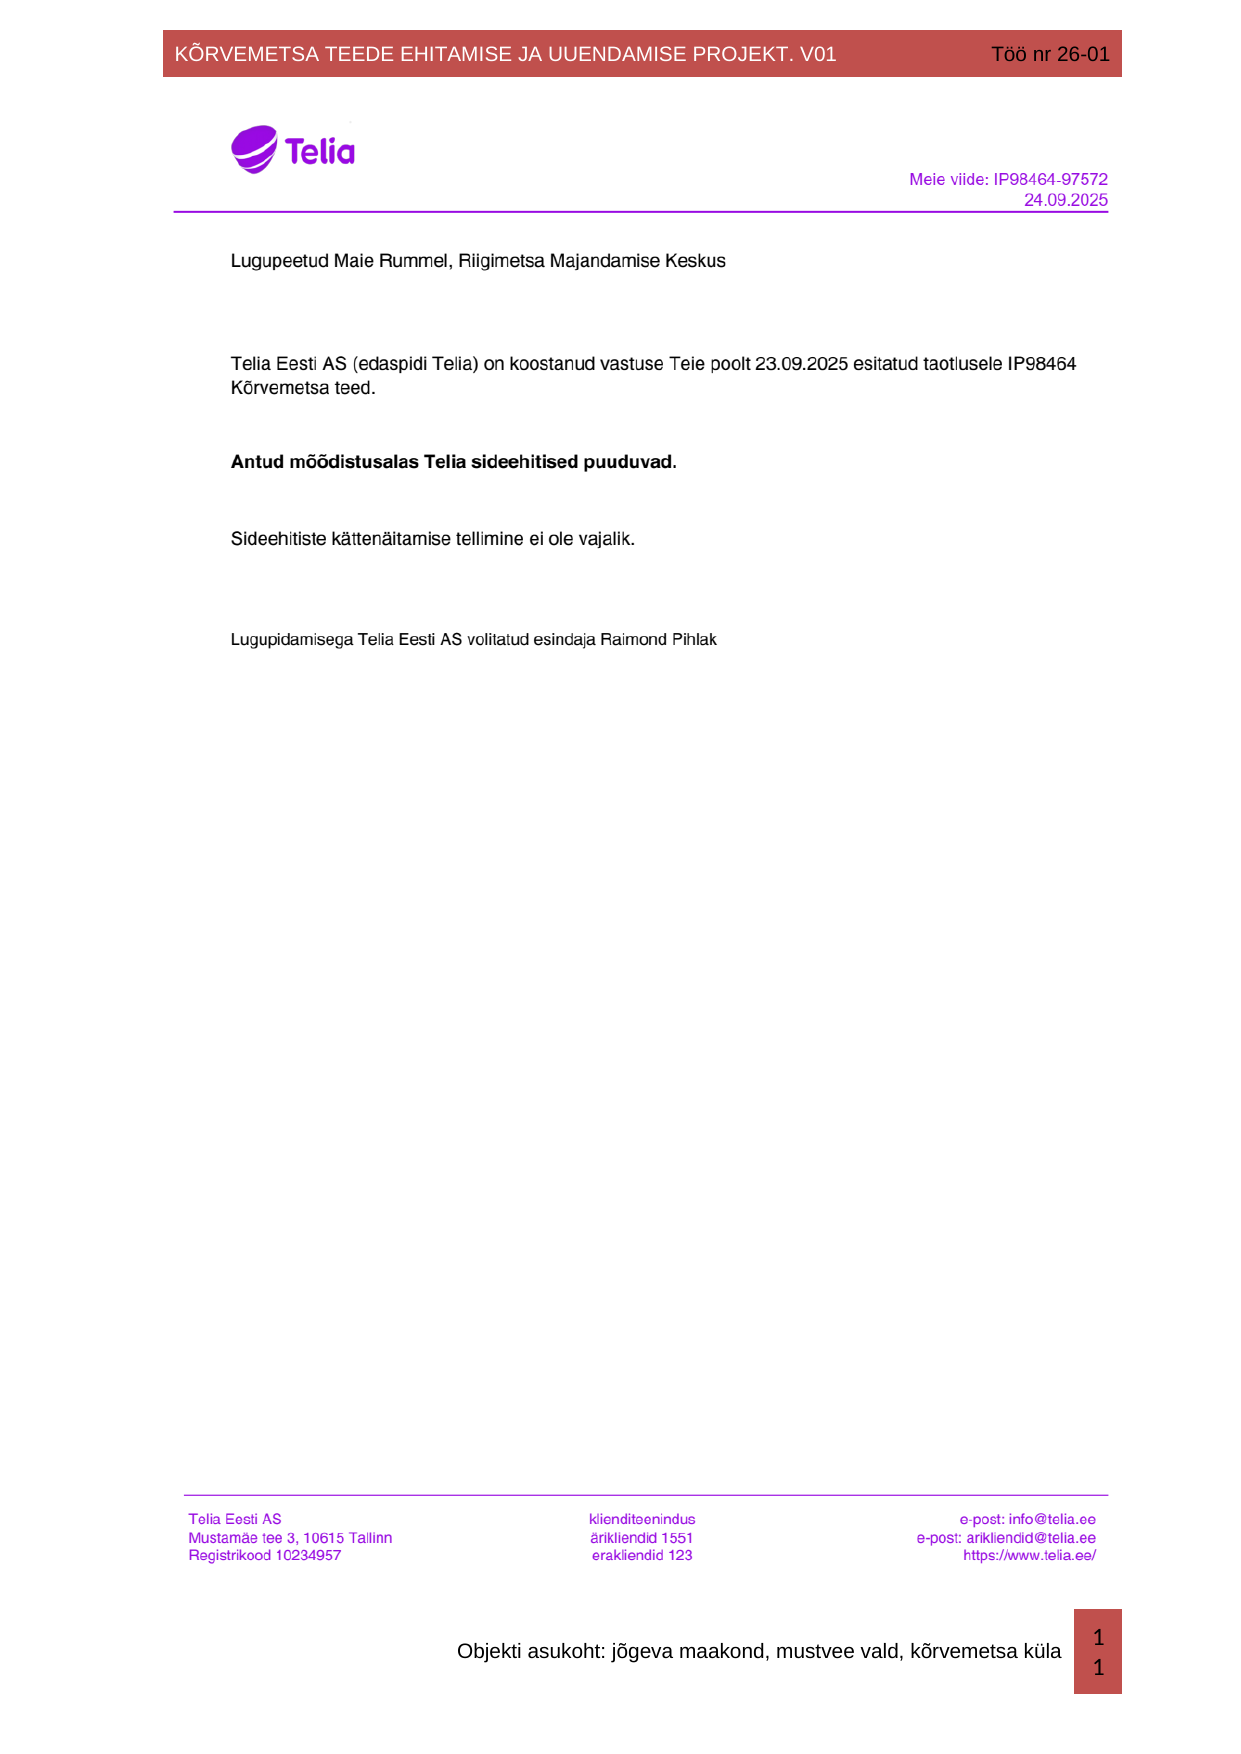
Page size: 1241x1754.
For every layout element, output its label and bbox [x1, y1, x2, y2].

picture [162, 118, 1123, 1571]
